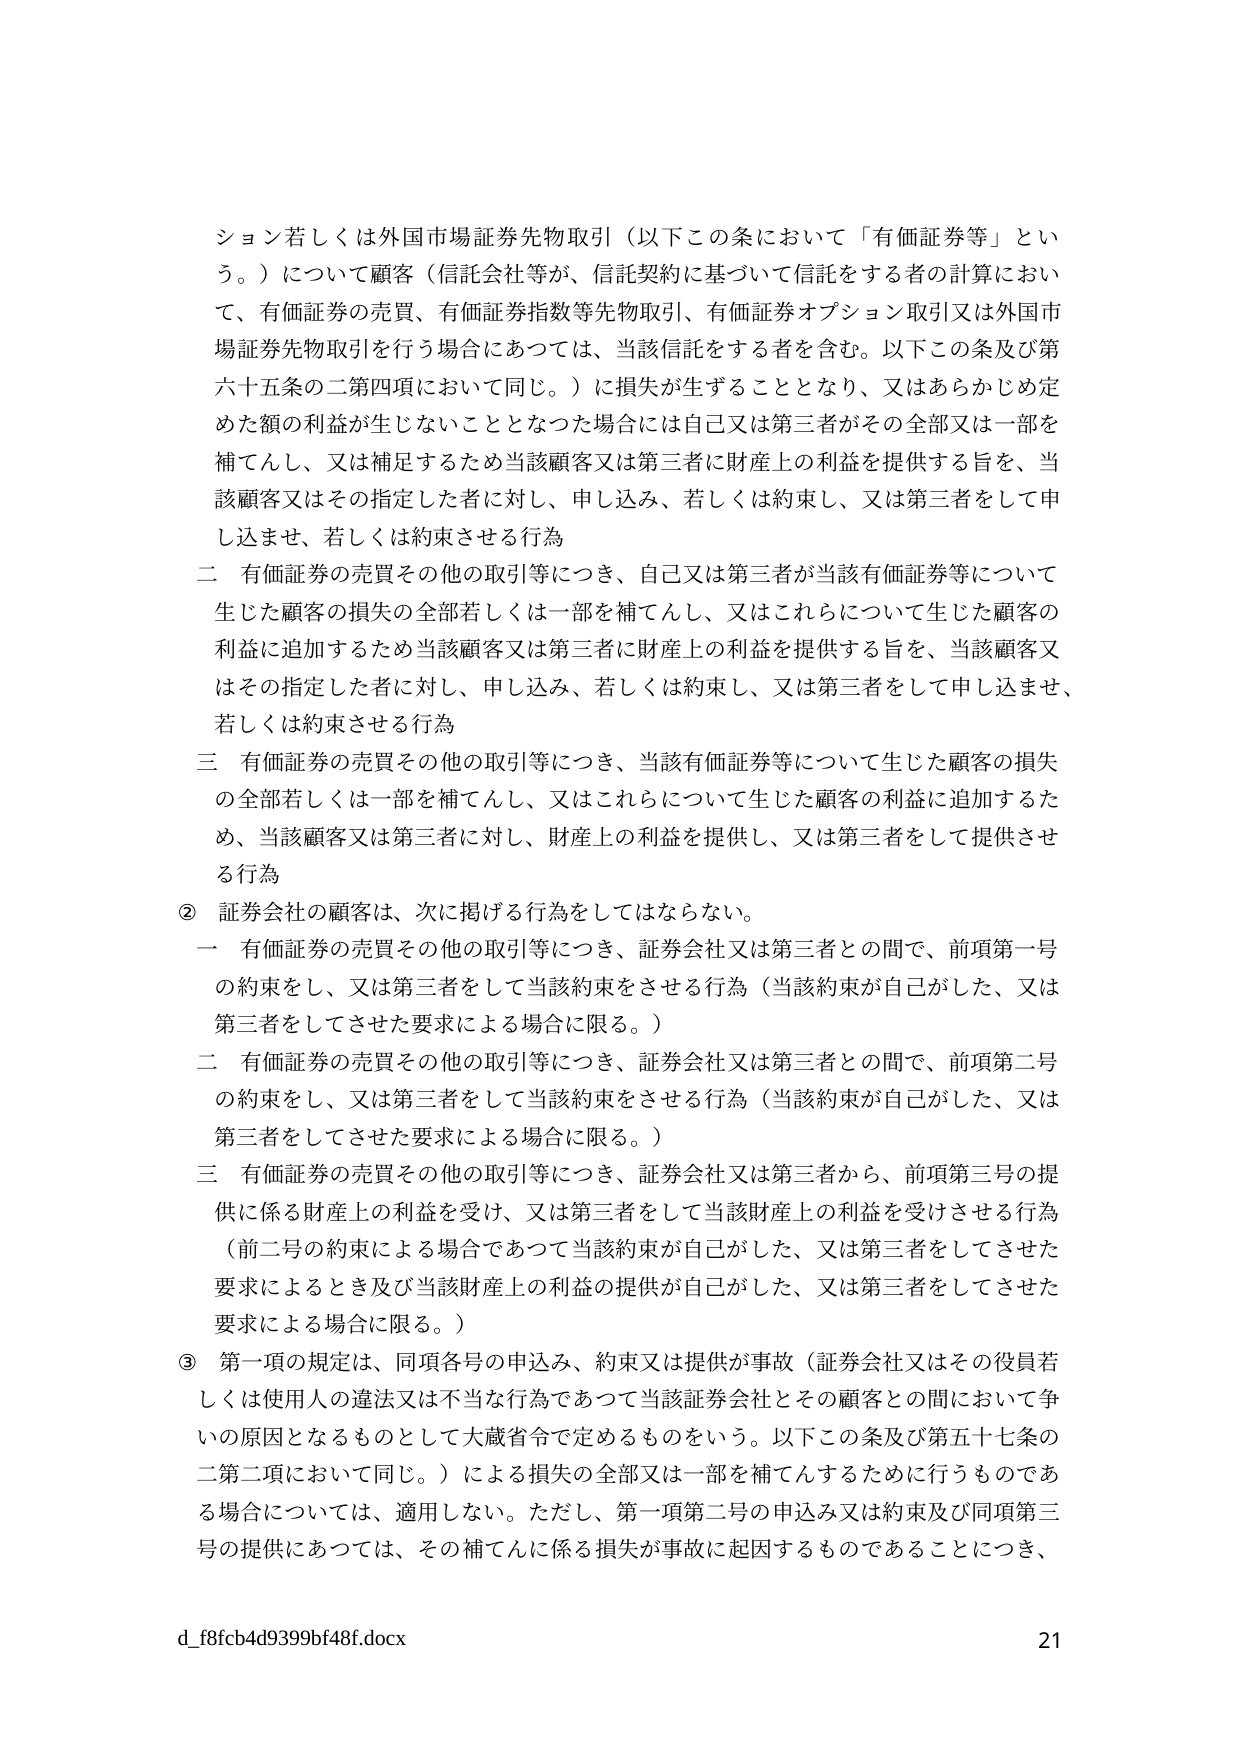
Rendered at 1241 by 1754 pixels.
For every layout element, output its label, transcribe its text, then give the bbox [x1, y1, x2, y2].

text ② 証券会社の顧客は、次に掲げる行為をしてはならない。 [177, 892, 1063, 929]
text 二 有価証券の売買その他の取引等につき、証券会社又は第三者との間で、前項第二号の約束をし、又は第三者をして当該約束をさせる行為（当該約束が自己がした、又は第三者をしてさせた要求による場合に限る。） [196, 1042, 1063, 1154]
text 三 有価証券の売買その他の取引等につき、証券会社又は第三者から、前項第三号の提供に係る財産上の利益を受け、又は第三者をして当該財産上の利益を受けさせる行為（前二号の約束による場合であつて当該約束が自己がした、又は第三者をしてさせた要求によるとき及び当該財産上の利益の提供が自己がした、又は第三者をしてさせた要求による場合に限る。） [196, 1154, 1063, 1342]
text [177, 1342, 1063, 1567]
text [196, 217, 1063, 554]
text 一 有価証券の売買その他の取引等につき、証券会社又は第三者との間で、前項第一号の約束をし、又は第三者をして当該約束をさせる行為（当該約束が自己がした、又は第三者をしてさせた要求による場合に限る。） [196, 929, 1063, 1042]
text 二 有価証券の売買その他の取引等につき、自己又は第三者が当該有価証券等について生じた顧客の損失の全部若しくは一部を補てんし、又はこれらについて生じた顧客の利益に追加するため当該顧客又は第三者に財産上の利益を提供する旨を、当該顧客又はその指定した者に対し、申し込み、若しくは約束し、又は第三者をして申し込ませ、若しくは約束させる行為 [196, 554, 1063, 742]
text 三 有価証券の売買その他の取引等につき、当該有価証券等について生じた顧客の損失の全部若しくは一部を補てんし、又はこれらについて生じた顧客の利益に追加するため、当該顧客又は第三者に対し、財産上の利益を提供し、又は第三者をして提供させる行為 [196, 742, 1063, 892]
